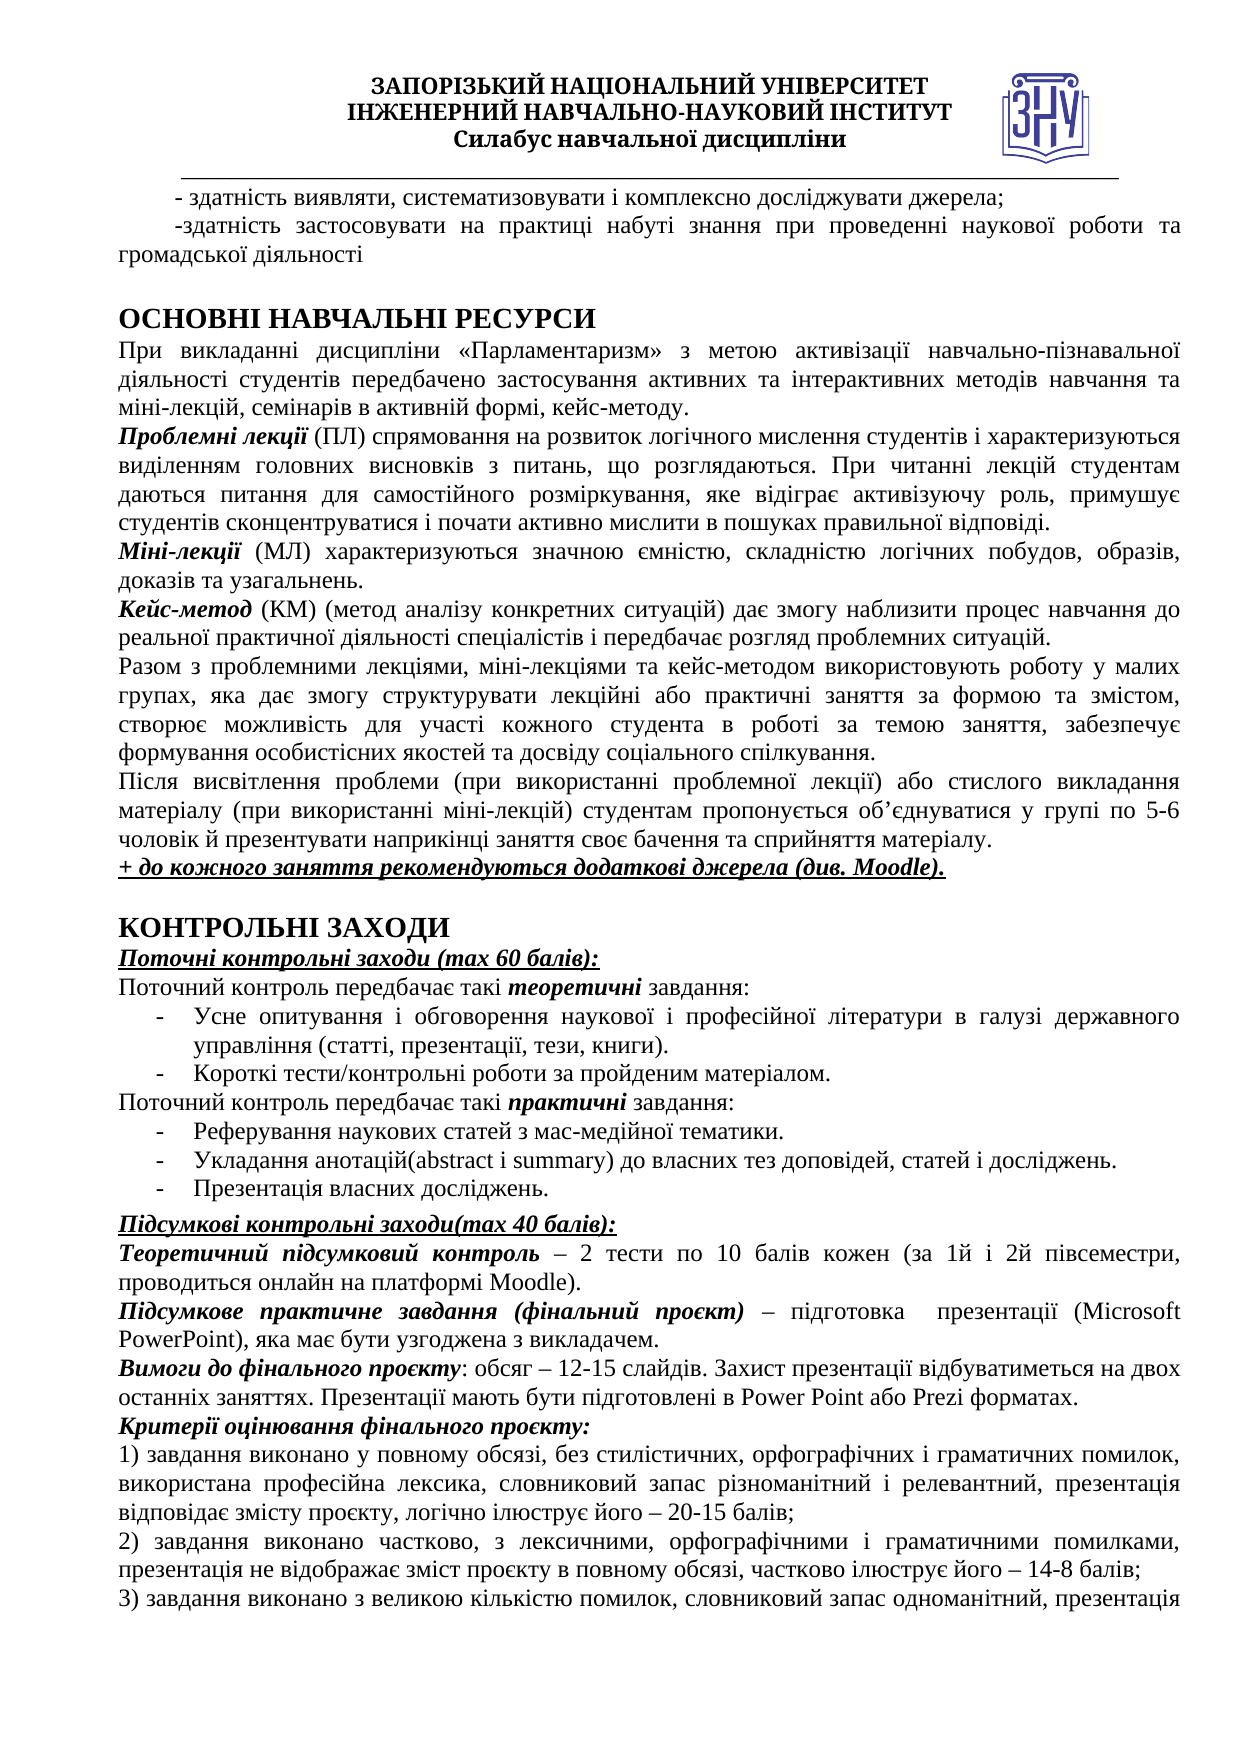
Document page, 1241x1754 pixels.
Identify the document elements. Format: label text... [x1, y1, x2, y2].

text Критерії оцінювання фінального проєкту: [118, 1411, 1181, 1439]
list Презентація власних досліджень. [156, 1173, 1181, 1202]
text Після висвітлення проблеми (при використанні проблемної лекції) або стислого викладання матеріалу (при використанні міні-лекцій) студентам пропонується об’єднуватися у групі по 5-6 чоловік й презентувати наприкінці заняття своє бачення та сприйняття матеріалу. [118, 766, 1181, 852]
text КОНТРОЛЬНІ ЗАХОДИ [118, 910, 1181, 943]
text Поточні контрольні заходи (max 60 балів): [118, 943, 1181, 972]
text Проблемні лекції (ПЛ) спрямовання на розвиток логічного мислення студентів і характеризуються виділенням головних висновків з питань, що розглядаються. При читанні лекцій студентам даються питання для самостійного розміркування, яке відіграє активізуючу роль, примушує студентів сконцентруватися і почати активно мислити в пошуках правильної відповіді. [118, 421, 1181, 536]
text Теоретичний підсумковий контроль – 2 тести по 10 балів кожен (за 1й і 2й півсеместри, проводиться онлайн на платформі Moodle). [118, 1238, 1181, 1296]
text Підсумкові контрольні заходи(max 40 балів): [118, 1209, 1181, 1238]
text Вимоги до фінального проєкту: обсяг – 12-15 слайдів. Захист презентації відбуватиметься на двох останніх заняттях. Презентації мають бути підготовлені в Power Point або Prezi форматах. [118, 1353, 1181, 1411]
picture [1002, 73, 1090, 164]
text Підсумкове практичне завдання (фінальний проєкт) – підготовка презентації (Microsoft PowerPoint), яка має бути узгоджена з викладачем. [118, 1296, 1181, 1353]
text 2) завдання виконано частково, з лексичними, орфографічними і граматичними помилками, презентація не відображає зміст проєкту в повному обсязі, частково ілюструє його – 14-8 балів; [118, 1526, 1181, 1583]
text ОСНОВНІ НАВЧАЛЬНІ РЕСУРСИ [118, 301, 1181, 335]
text При викладанні дисципліни «Парламентаризм» з метою активізації навчально-пізнавальної діяльності студентів передбачено застосування активних та інтерактивних методів навчання та міні-лекцій, семінарів в активній формі, кейс-методу. [118, 335, 1181, 421]
text Кейс-метод (КМ) (метод аналізу конкретних ситуацій) дає змогу наблизити процес навчання до реальної практичної діяльності спеціалістів і передбачає розгляд проблемних ситуацій. [118, 594, 1181, 651]
text - здатність виявляти, систематизовувати і комплексно досліджувати джерела; [118, 182, 1181, 210]
text Міні-лекції (МЛ) характеризуються значною ємністю, складністю логічних побудов, образів, доказів та узагальнень. [118, 536, 1181, 594]
text + до кожного заняття рекомендуються додаткові джерела (див. Moodle). [118, 852, 1181, 881]
text 1) завдання виконано у повному обсязі, без стилістичних, орфографічних і граматичних помилок, використана професійна лексика, словниковий запас різноманітний і релевантний, презентація відповідає змісту проєкту, логічно ілюструє його – 20-15 балів; [118, 1439, 1181, 1526]
text Разом з проблемними лекціями, міні-лекціями та кейс-методом використовують роботу у малих групах, яка дає змогу структурувати лекційні або практичні заняття за формою та змістом, створює можливість для участі кожного студента в роботі за темою заняття, забезпечує формування особистісних якостей та досвіду соціального спілкування. [118, 651, 1181, 766]
text Поточний контроль передбачає такі теоретичні завдання: [118, 972, 1181, 1001]
list Короткі тести/контрольні роботи за пройденим матеріалом. [156, 1058, 1181, 1087]
text -здатність застосовувати на практиці набуті знання при проведенні наукової роботи та громадської діяльності [118, 210, 1181, 268]
list Усне опитування і обговорення наукової і професійної літератури в галузі державного управління (статті, презентації, тези, книги). [156, 1001, 1181, 1058]
list Укладання анотацій(abstract і summary) до власних тез доповідей, статей і досліджень. [156, 1145, 1181, 1173]
text Поточний контроль передбачає такі практичні завдання: [118, 1087, 1181, 1116]
list Реферування наукових статей з мас-медійної тематики. [156, 1116, 1181, 1145]
